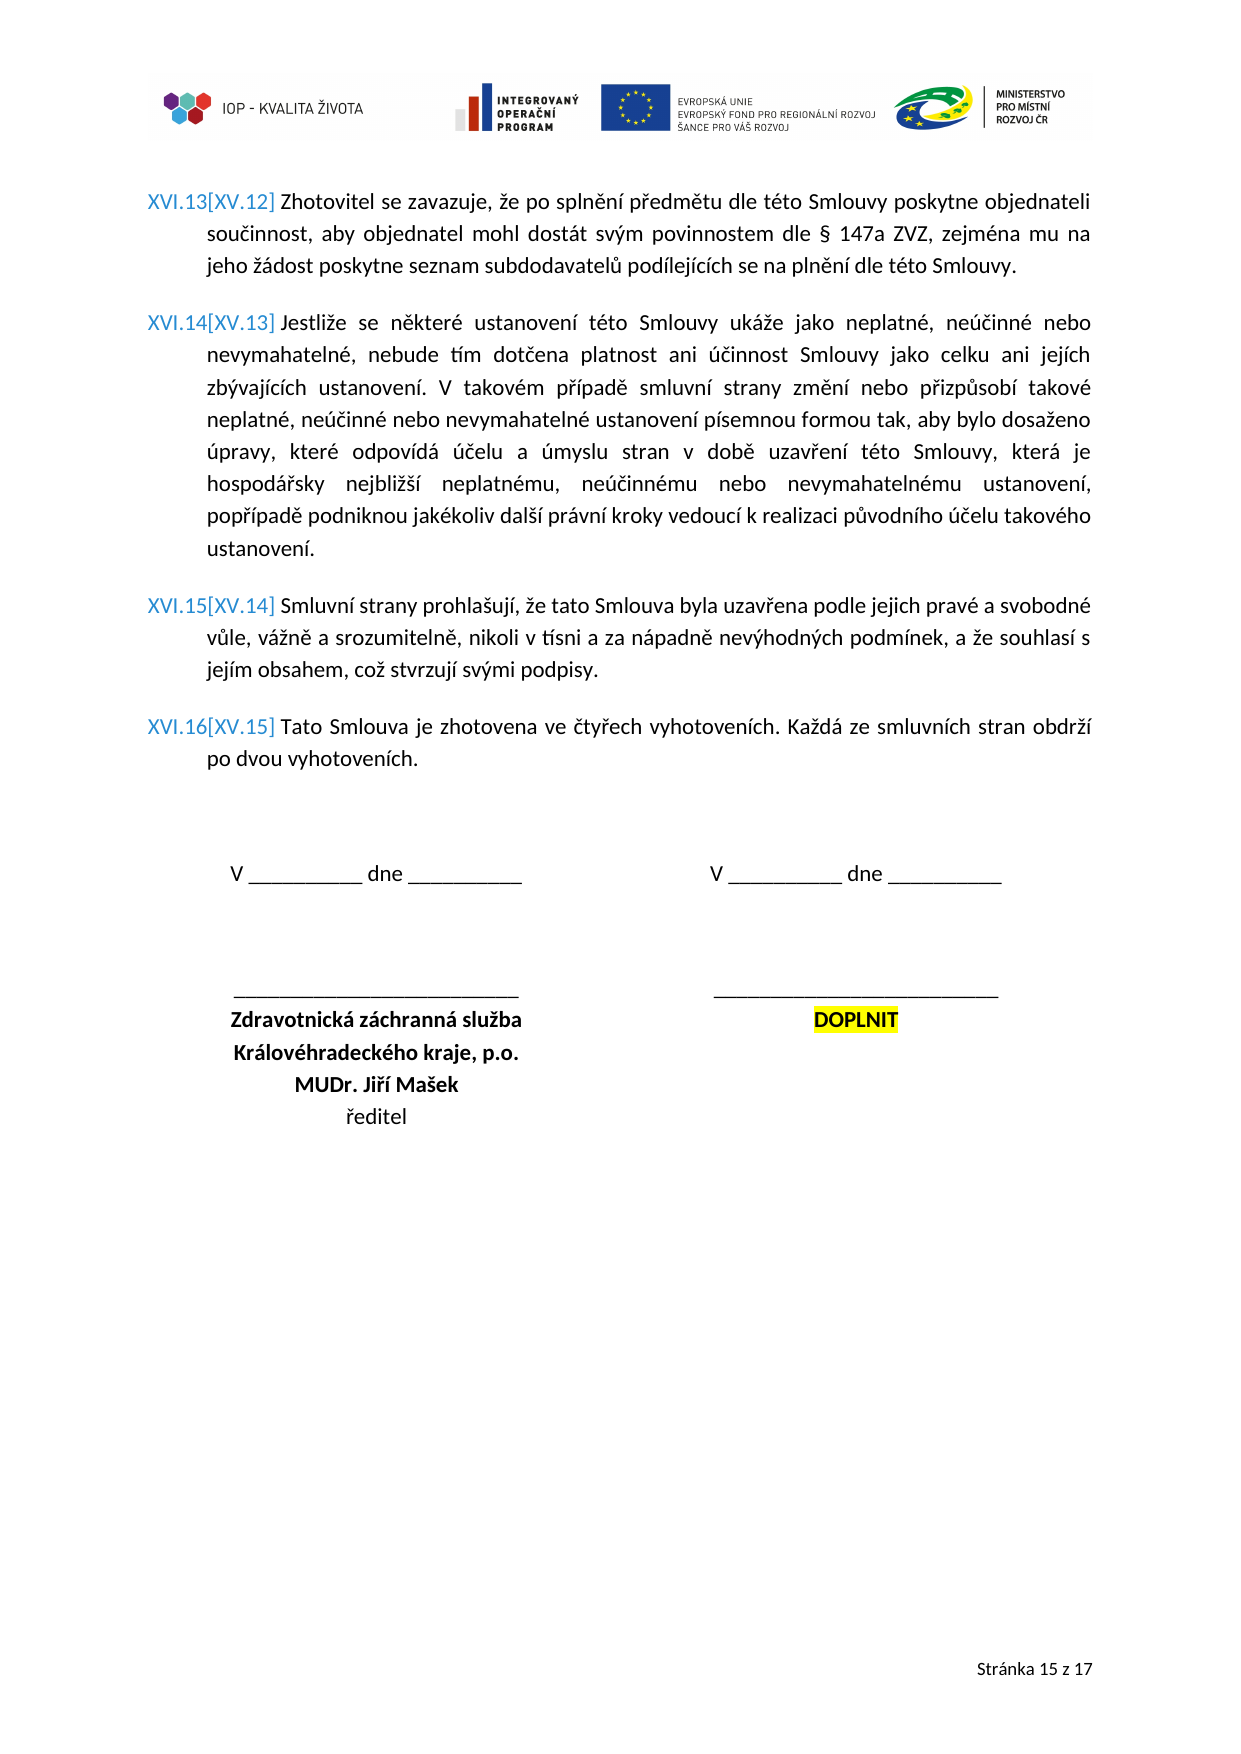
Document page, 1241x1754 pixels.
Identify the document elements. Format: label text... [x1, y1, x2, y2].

picture [147, 73, 1093, 141]
list Tato Smlouva je zhotovena ve čtyřech vyhotoveních. Každá ze smluvních stran obdrží po dvou vyhotoveních. [148, 712, 1093, 773]
table_header V __________ dne __________ _________________________ Zdravotnická záchranná služba Královéhradeckého kraje, p.o. MUDr. Jiří Mašek ředitel [136, 859, 616, 1159]
list Jestliže se některé ustanovení této Smlouvy ukáže jako neplatné, neúčinné nebo nevymahatelné, nebude tím dotčena platnost ani účinnost Smlouvy jako celku ani jejích zbývajících ustanovení. V takovém případě smluvní strany změní nebo přizpůsobí takové neplatné, neúčinné nebo nevymahatelné ustanovení písemnou formou tak, aby bylo dosaženo úpravy, které odpovídá účelu a úmyslu stran v době uzavření této Smlouvy, která je hospodářsky nejbližší neplatnému, neúčinnému nebo nevymahatelnému ustanovení, popřípadě podniknou jakékoliv další právní kroky vedoucí k realizaci původního účelu takového ustanovení. [148, 308, 1093, 562]
list Zhotovitel se zavazuje, že po splnění předmětu dle této Smlouvy poskytne objednateli součinnost, aby objednatel mohl dostát svým povinnostem dle § 147a ZVZ, zejména mu na jeho žádost poskytne seznam subdodavatelů podílejících se na plnění dle této Smlouvy. [148, 187, 1093, 279]
table_header V __________ dne __________ _________________________ DOPLNIT [616, 859, 1096, 1159]
list Smluvní strany prohlašují, že tato Smlouva byla uzavřena podle jejich pravé a svobodné vůle, vážně a srozumitelně, nikoli v tísni a za nápadně nevýhodných podmínek, a že souhlasí s jejím obsahem, což stvrzují svými podpisy. [148, 591, 1093, 683]
